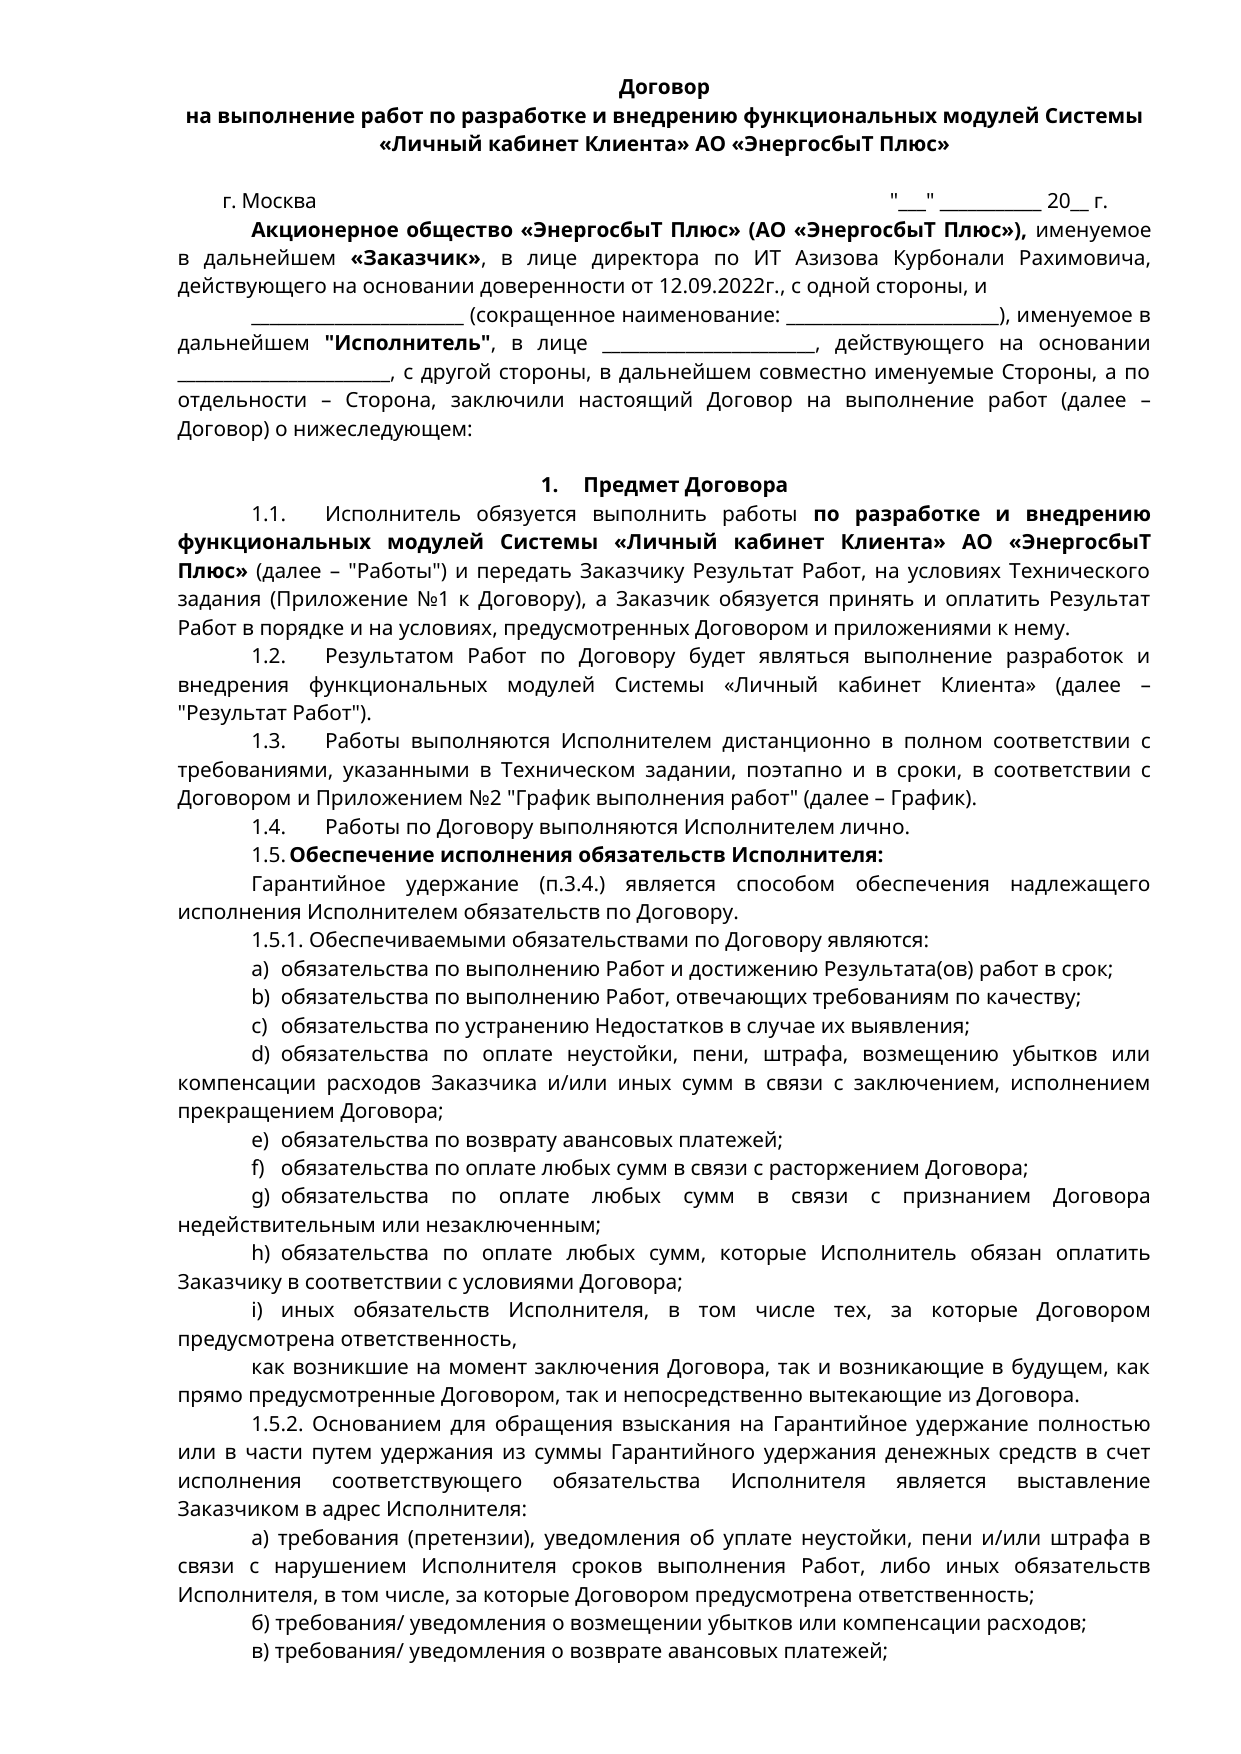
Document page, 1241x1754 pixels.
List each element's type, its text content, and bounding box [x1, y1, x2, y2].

text Гарантийное удержание (п.3.4.) является способом обеспечения надлежащего исполнения Исполнителем обязательств по Договору. [177, 869, 1152, 926]
list иных обязательств Исполнителя, в том числе тех, за которые Договором предусмотрена ответственность, [177, 1295, 1152, 1352]
text а) требования (претензии), уведомления об уплате неустойки, пени и/или штрафа в связи с нарушением Исполнителя сроков выполнения Работ, либо иных обязательств Исполнителя, в том числе, за которые Договором предусмотрена ответственность; [177, 1523, 1152, 1608]
list Работы выполняются Исполнителем дистанционно в полном соответствии с требованиями, указанными в Техническом задании, поэтапно и в сроки, в соответствии с Договором и Приложением №2 "График выполнения работ" (далее – График). [177, 727, 1152, 812]
list обязательства по оплате любых сумм в связи с расторжением Договора; [177, 1153, 1152, 1182]
list Результатом Работ по Договору будет являться выполнение разработок и внедрения функциональных модулей Системы «Личный кабинет Клиента» (далее – "Результат Работ"). [177, 641, 1152, 727]
list Работы по Договору выполняются Исполнителем лично. [177, 812, 1152, 840]
list обязательства по выполнению Работ, отвечающих требованиям по качеству; [177, 982, 1152, 1011]
list Предмет Договора [177, 471, 1152, 499]
text г. Москва "___" ___________ 20__ г. [179, 186, 1152, 215]
list обязательства по устранению Недостатков в случае их выявления; [177, 1011, 1152, 1039]
text как возникшие на момент заключения Договора, так и возникающие в будущем, как прямо предусмотренные Договором, так и непосредственно вытекающие из Договора. [177, 1352, 1152, 1409]
text 1.5.2. Основанием для обращения взыскания на Гарантийное удержание полностью или в части путем удержания из суммы Гарантийного удержания денежных средств в счет исполнения соответствующего обязательства Исполнителя является выставление Заказчиком в адрес Исполнителя: [177, 1409, 1152, 1523]
text Акционерное общество «ЭнергосбыТ Плюс» (АО «ЭнергосбыТ Плюс»), именуемое в дальнейшем «Заказчик», в лице директора по ИТ Азизова Курбонали Рахимовича, действующего на основании доверенности от 12.09.2022г., с одной стороны, и [177, 215, 1152, 300]
list обязательства по оплате неустойки, пени, штрафа, возмещению убытков или компенсации расходов Заказчика и/или иных сумм в связи с заключением, исполнением прекращением Договора; [177, 1039, 1152, 1125]
text в) требования/ уведомления о возврате авансовых платежей; [177, 1637, 1152, 1665]
text 1.5. Обеспечение исполнения обязательств Исполнителя: [177, 840, 1152, 869]
list обязательства по выполнению Работ и достижению Результата(ов) работ в срок; [177, 954, 1152, 982]
text б) требования/ уведомления о возмещении убытков или компенсации расходов; [177, 1608, 1152, 1637]
list обязательства по оплате любых сумм в связи с признанием Договора недействительным или незаключенным; [177, 1182, 1152, 1238]
list обязательства по возврату авансовых платежей; [177, 1125, 1152, 1153]
text _______________________ (сокращенное наименование: _______________________), именуемое в дальнейшем "Исполнитель", в лице _______________________, действующего на основании _______________________, с другой стороны, в дальнейшем совместно именуемые Стороны, а по отдельности – Сторона, заключили настоящий Договор на выполнение работ (далее – Договор) о нижеследующем: [177, 300, 1152, 442]
text 1.5.1. Обеспечиваемыми обязательствами по Договору являются: [177, 926, 1152, 954]
text на выполнение работ по разработке и внедрению функциональных модулей Системы «Личный кабинет Клиента» АО «ЭнергосбыТ Плюс» [177, 101, 1152, 158]
list Исполнитель обязуется выполнить работы по разработке и внедрению функциональных модулей Системы «Личный кабинет Клиента» АО «ЭнергосбыТ Плюс» (далее – "Работы") и передать Заказчику Результат Работ, на условиях Технического задания (Приложение №1 к Договору), а Заказчик обязуется принять и оплатить Результат Работ в порядке и на условиях, предусмотренных Договором и приложениями к нему. [177, 499, 1152, 641]
text Договор [177, 72, 1152, 101]
list обязательства по оплате любых сумм, которые Исполнитель обязан оплатить Заказчику в соответствии с условиями Договора; [177, 1238, 1152, 1295]
